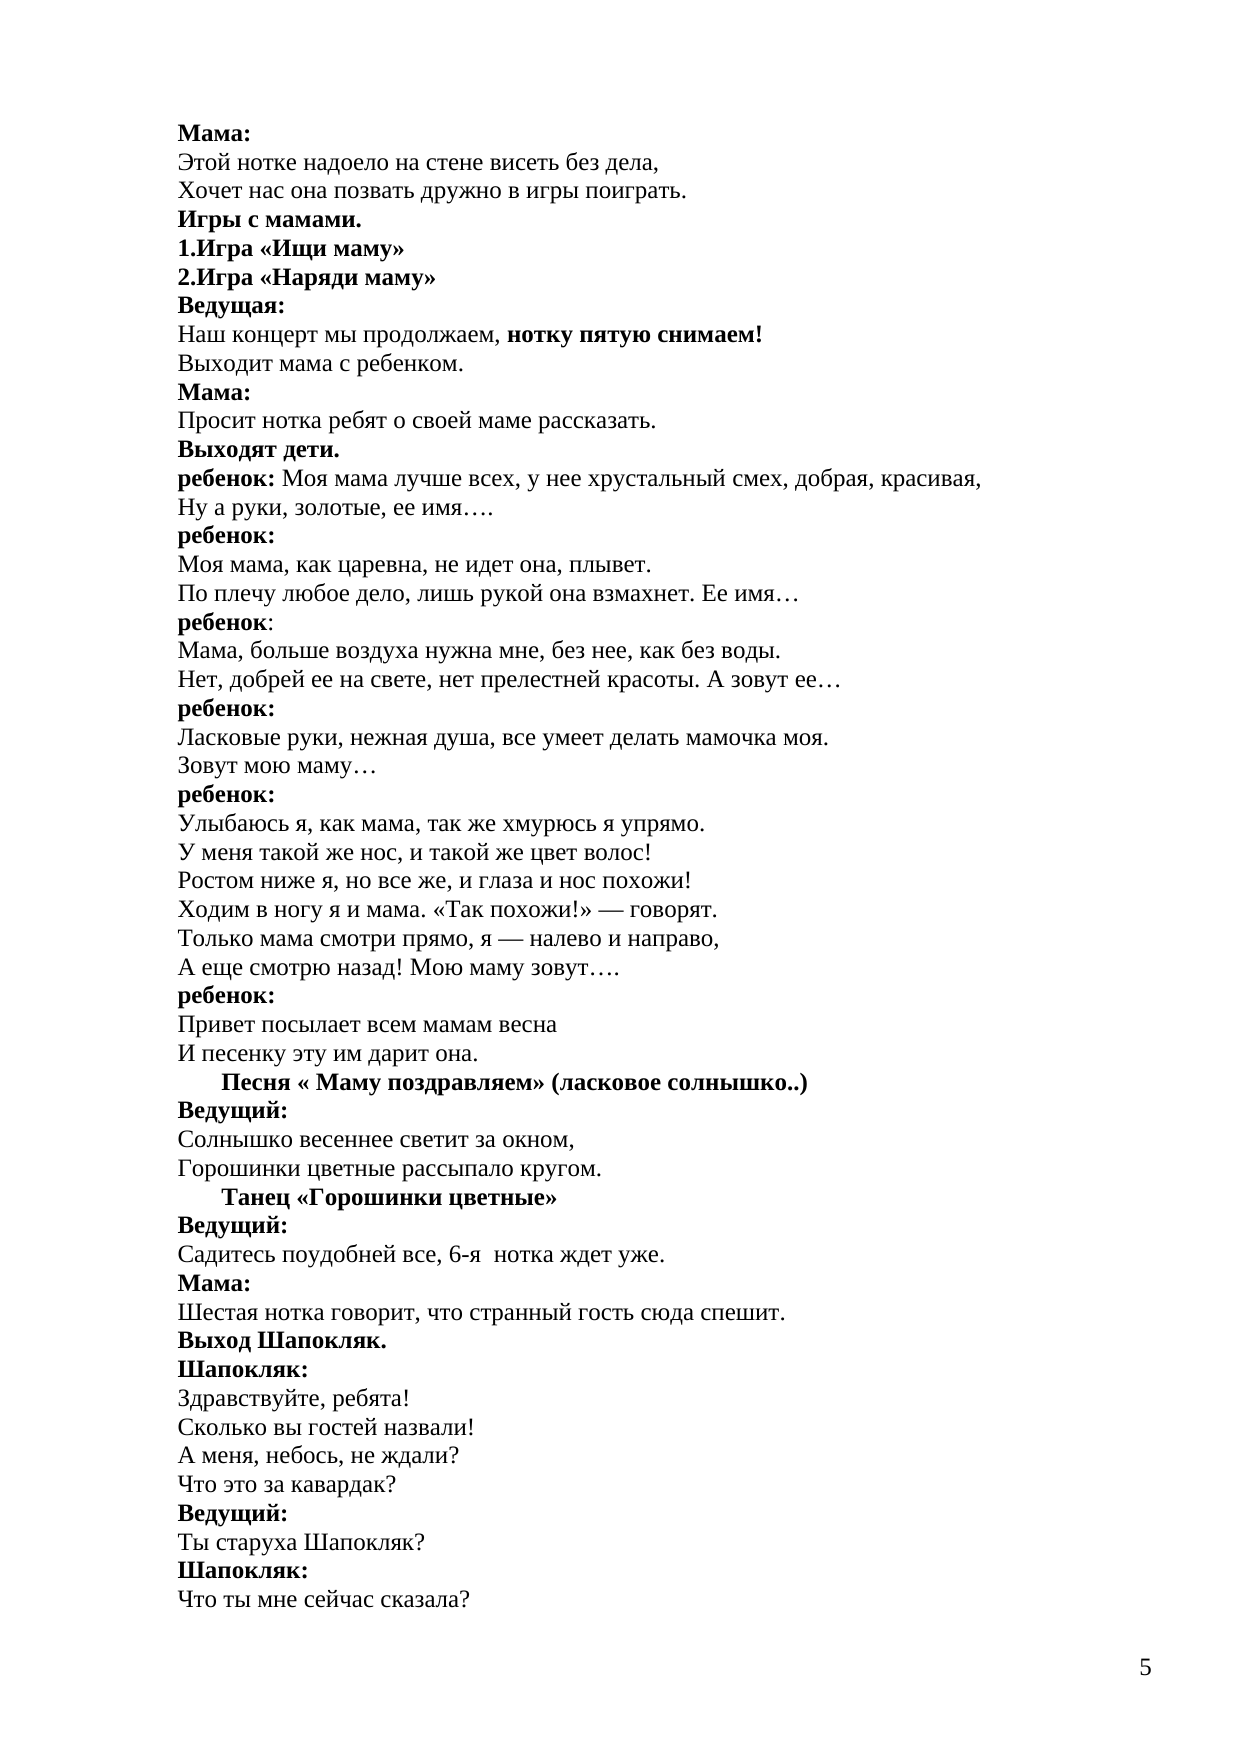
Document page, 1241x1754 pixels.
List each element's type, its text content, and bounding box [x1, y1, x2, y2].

text ребенок: [177, 981, 1152, 1009]
text Мама: [177, 377, 1152, 406]
text Садитесь поудобней все, 6-я нотка ждет уже. [177, 1239, 1152, 1268]
text Ведущий: [177, 1211, 1152, 1239]
text Выходит мама с ребенком. [177, 348, 1152, 377]
text По плечу любое дело, лишь рукой она взмахнет. Ее имя… [177, 578, 1152, 607]
text Здравствуйте, ребята! [177, 1383, 1152, 1412]
text Ведущая: [177, 291, 1152, 319]
text ребенок: [177, 521, 1152, 549]
text Горошинки цветные рассыпало кругом. [177, 1153, 1152, 1182]
text Ну а руки, золотые, ее имя…. [177, 492, 1152, 521]
text Выход Шапокляк. [177, 1326, 1152, 1354]
text А меня, небось, не ждали? [177, 1441, 1152, 1469]
text Что это за кавардак? [177, 1469, 1152, 1498]
text Ведущий: [177, 1096, 1152, 1124]
text И песенку эту им дарит она. [177, 1038, 1152, 1067]
text Мама, больше воздуха нужна мне, без нее, как без воды. [177, 636, 1152, 664]
text Игры с мамами. [177, 204, 1152, 233]
text Нет, добрей ее на свете, нет прелестней красоты. А зовут ее… [177, 664, 1152, 693]
text Хочет нас она позвать дружно в игры поиграть. [177, 176, 1152, 204]
text Шапокляк: [177, 1556, 1152, 1584]
text 2.Игра «Наряди маму» [177, 262, 1152, 291]
text Ведущий: [177, 1498, 1152, 1527]
text Просит нотка ребят о своей маме рассказать. [177, 406, 1152, 434]
text Мама: [177, 118, 1152, 147]
text ребенок: [177, 607, 1152, 636]
text Танец «Горошинки цветные» [177, 1182, 1152, 1211]
text Улыбаюсь я, как мама, так же хмурюсь я упрямо. У меня такой же нос, и такой же цвет волос! Ростом ниже я, но все же, и глаза и нос похожи! Ходим в ногу я и мама. «Так похожи!» — говорят. Только мама смотри прямо, я — налево и направо, А еще смотрю назад! Мою маму зовут…. [177, 808, 1152, 981]
text ребенок: [177, 779, 1152, 808]
text Шестая нотка говорит, что странный гость сюда спешит. [177, 1297, 1152, 1326]
text Ты старуха Шапокляк? [177, 1527, 1152, 1556]
text Привет посылает всем мамам весна [177, 1009, 1152, 1038]
text Мама: [177, 1268, 1152, 1297]
text Сколько вы гостей назвали! [177, 1412, 1152, 1441]
text Солнышко весеннее светит за окном, [177, 1124, 1152, 1153]
text Зовут мою маму… [177, 751, 1152, 779]
text 1.Игра «Ищи маму» [177, 233, 1152, 262]
text Шапокляк: [177, 1354, 1152, 1383]
text Ласковые руки, нежная душа, все умеет делать мамочка моя. [177, 722, 1152, 751]
text Наш концерт мы продолжаем, нотку пятую снимаем! [177, 319, 1152, 348]
text Этой нотке надоело на стене висеть без дела, [177, 147, 1152, 176]
text ребенок: Моя мама лучше всех, у нее хрустальный смех, добрая, красивая, [177, 463, 1152, 492]
text Моя мама, как царевна, не идет она, плывет. [177, 549, 1152, 578]
text Песня « Маму поздравляем» (ласковое солнышко..) [177, 1067, 1152, 1096]
text Что ты мне сейчас сказала? [177, 1584, 1152, 1613]
text Выходят дети. [177, 434, 1152, 463]
text ребенок: [177, 693, 1152, 722]
